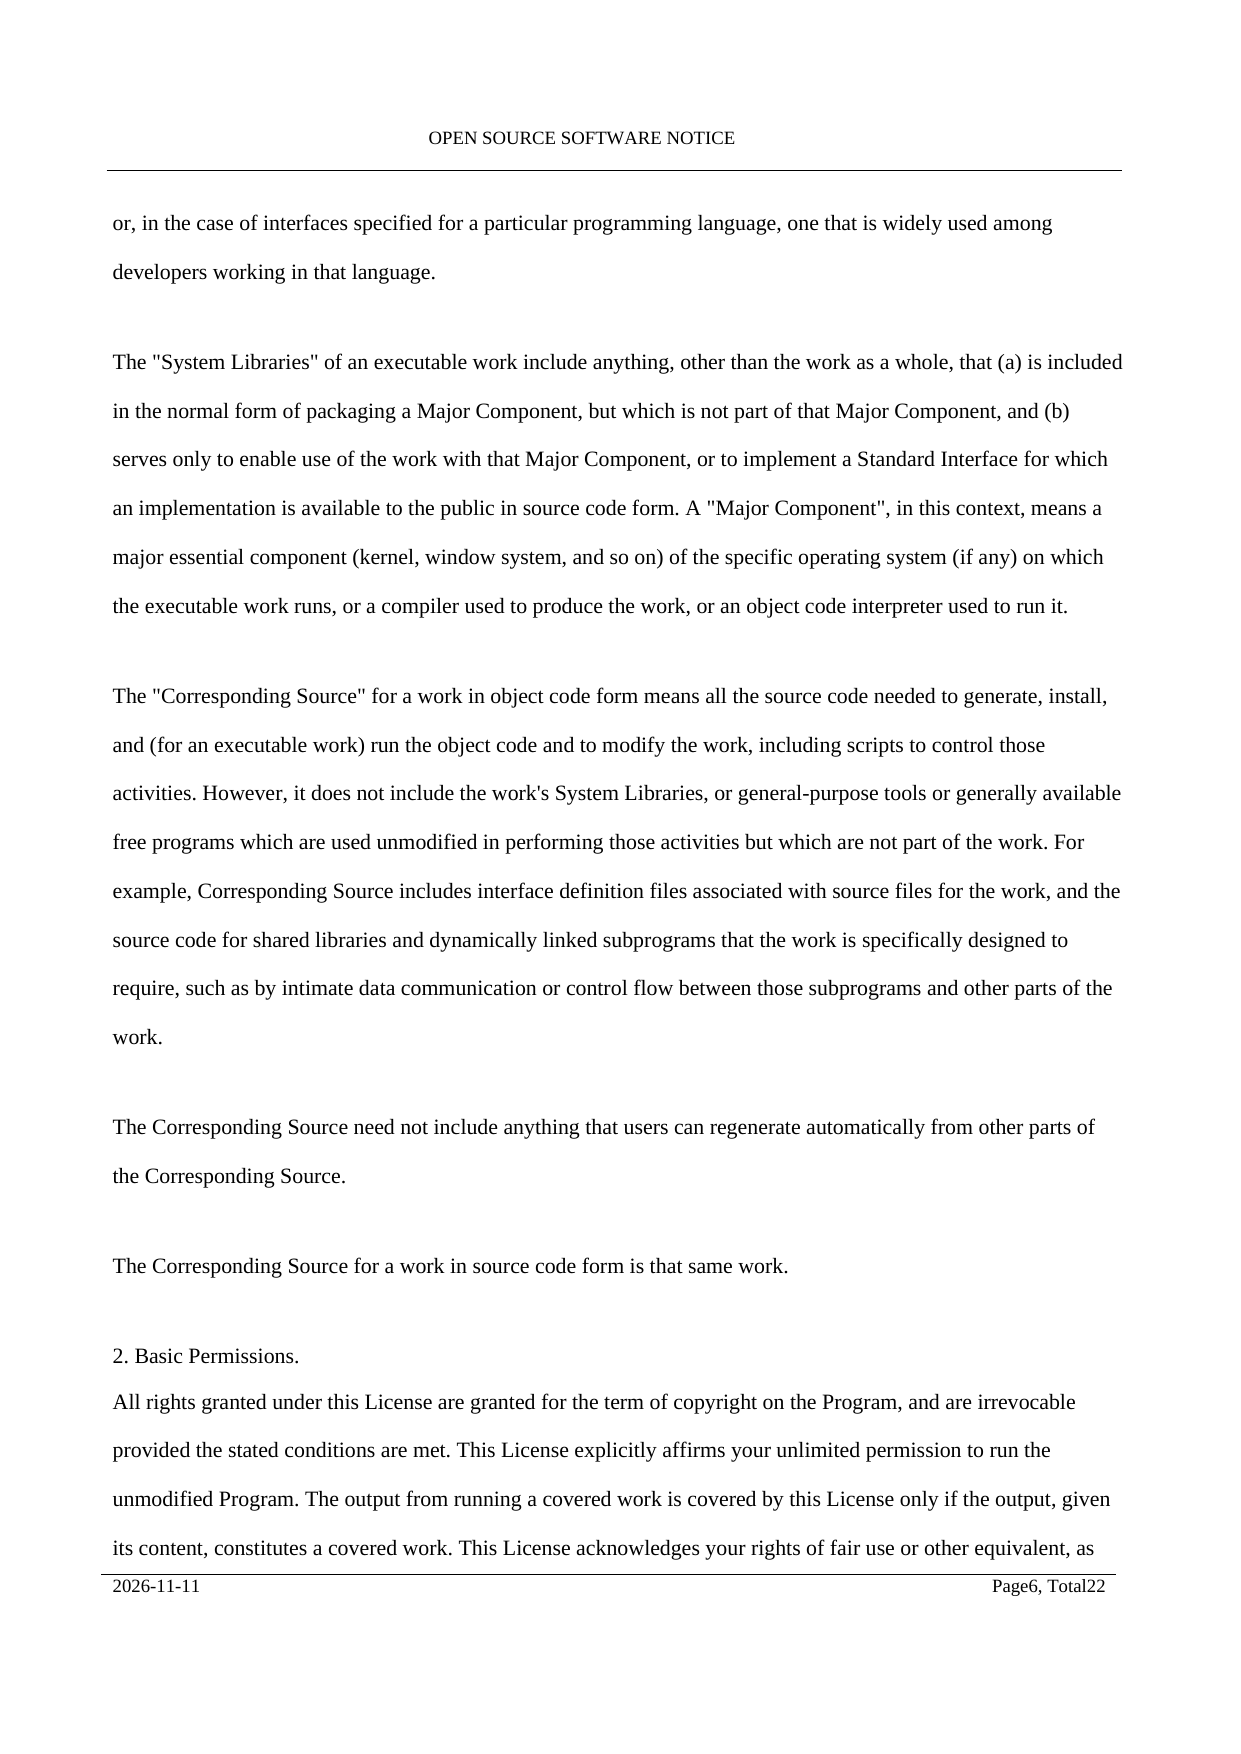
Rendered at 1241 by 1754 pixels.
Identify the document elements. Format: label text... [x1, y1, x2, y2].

text The "System Libraries" of an executable work include anything, other than the work as a whole, that (a) is included in the normal form of packaging a Major Component, but which is not part of that Major Component, and (b) serves only to enable use of the work with that Major Component, or to implement a Standard Interface for which an implementation is available to the public in source code form. A "Major Component", in this context, means a major essential component (kernel, window system, and so on) of the specific operating system (if any) on which the executable work runs, or a compiler used to produce the work, or an object code interpreter used to run it. [112, 345, 1128, 622]
text The Corresponding Source need not include anything that users can regenerate automatically from other parts of the Corresponding Source. [112, 1111, 1128, 1192]
text 2. Basic Permissions. [112, 1340, 1128, 1372]
text The Corresponding Source for a work in source code form is that same work. [112, 1250, 1128, 1282]
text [112, 206, 1128, 288]
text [112, 1385, 1128, 1564]
text The "Corresponding Source" for a work in object code form means all the source code needed to generate, install, and (for an executable work) run the object code and to modify the work, including scripts to control those activities. However, it does not include the work's System Libraries, or general-purpose tools or generally available free programs which are used unmodified in performing those activities but which are not part of the work. For example, Corresponding Source includes interface definition files associated with source files for the work, and the source code for shared libraries and dynamically linked subprograms that the work is specifically designed to require, such as by intimate data communication or control flow between those subprograms and other parts of the work. [112, 679, 1128, 1053]
